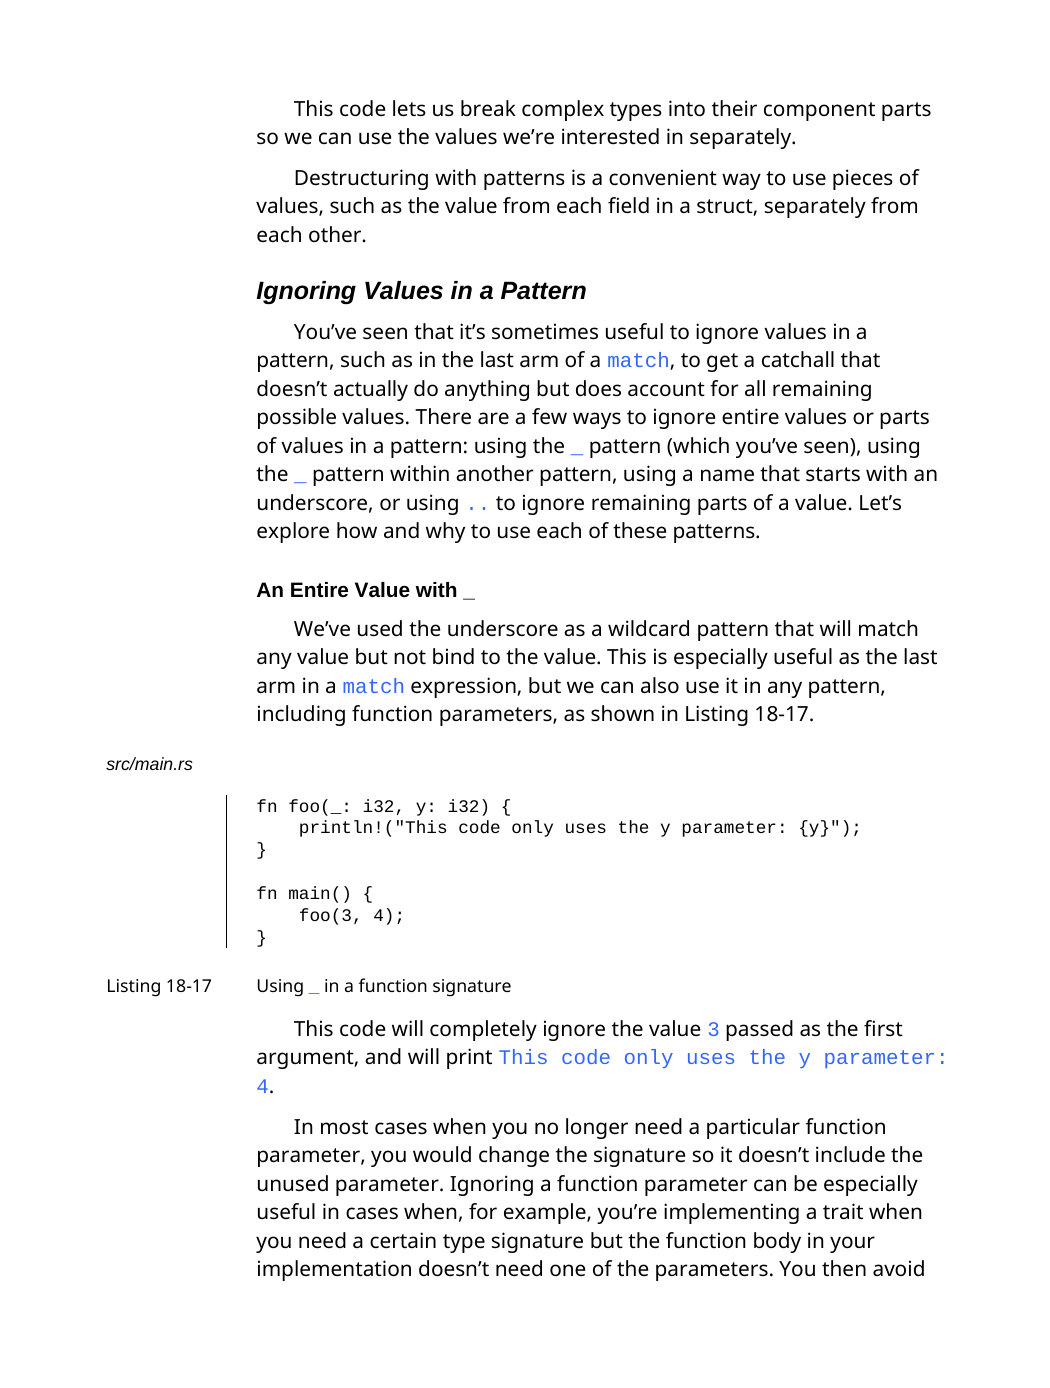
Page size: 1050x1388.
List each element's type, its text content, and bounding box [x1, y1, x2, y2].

text You’ve seen that it’s sometimes useful to ignore values in a pattern, such as in the last arm of a match, to get a catchall that doesn’t actually do anything but does account for all remaining possible values. There are a few ways to ignore entire values or parts of values in a pattern: using the _ pattern (which you’ve seen), using the _ pattern within another pattern, using a name that starts with an underscore, or using .. to ignore remaining parts of a value. Let’s explore how and why to use each of these patterns. [256, 317, 950, 545]
text We’ve used the underscore as a wildcard pattern that will match any value but not bind to the value. This is especially useful as the last arm in a match expression, but we can also use it in any pattern, including function parameters, as shown in Listing 18-17. [256, 614, 950, 728]
text fn main() { [227, 883, 950, 905]
text println!("This code only uses the y parameter: {y}"); [227, 817, 950, 839]
text Ignoring Values in a Pattern [256, 273, 950, 305]
text src/main.rs [106, 753, 950, 774]
text This code will completely ignore the value 3 passed as the first argument, and will print This code only uses the y parameter: 4. [256, 1014, 950, 1099]
text This code lets us break complex types into their component parts so we can use the values we’re interested in separately. [256, 94, 950, 151]
list Using _ in a function signature [106, 973, 950, 998]
text fn foo(_: i32, y: i32) { [227, 795, 950, 817]
text } [227, 927, 950, 948]
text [256, 1112, 950, 1283]
text An Entire Value with _ [256, 570, 950, 601]
text Destructuring with patterns is a convenient way to use pieces of values, such as the value from each field in a struct, separately from each other. [256, 163, 950, 248]
text } [227, 839, 950, 861]
text foo(3, 4); [227, 905, 950, 927]
